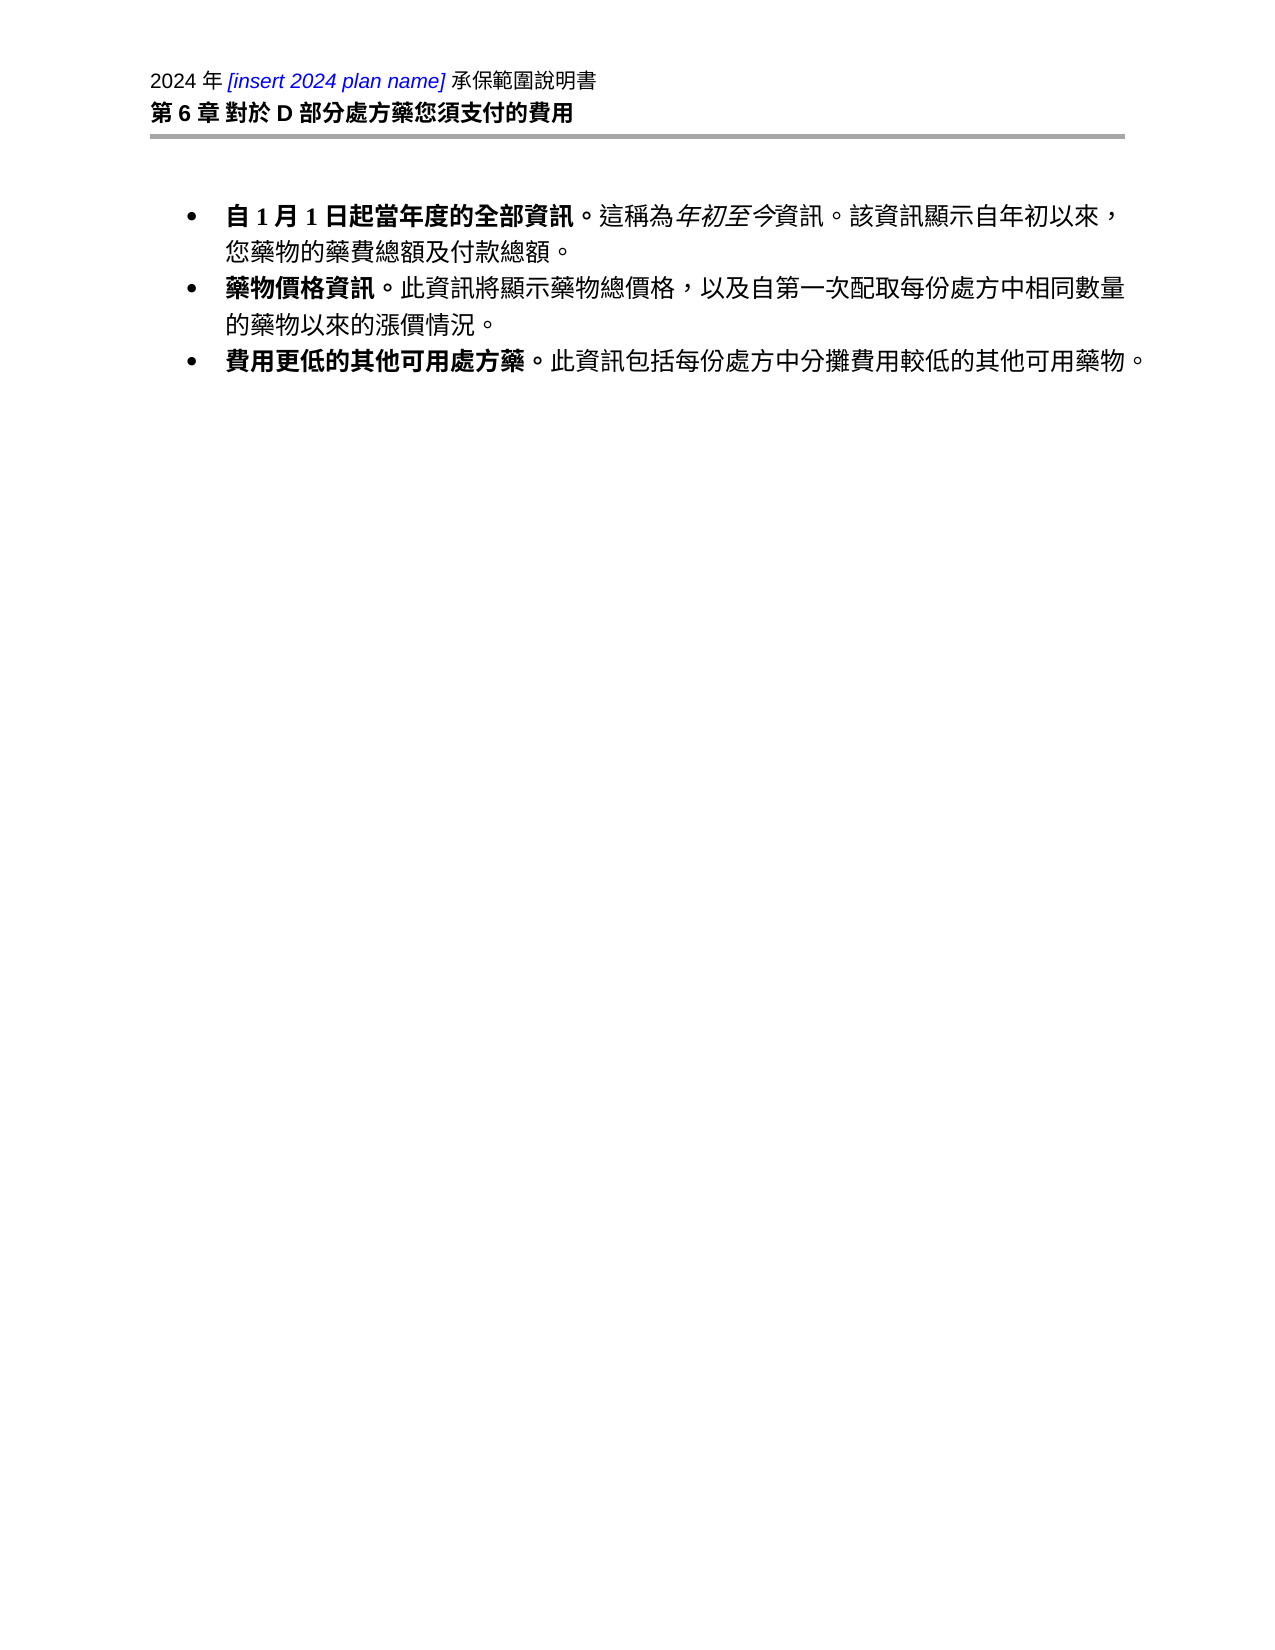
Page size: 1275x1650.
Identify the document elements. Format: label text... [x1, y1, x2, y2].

list 費用更低的其他可用處方藥。此資訊包括每份處方中分攤費用較低的其他可用藥物。 [187, 366, 1162, 403]
list 藥物價格資訊。此資訊將顯示藥物總價格，以及自第一次配取每份處方中相同數量的藥物以來的漲價情況。 [187, 281, 1125, 354]
list 自 1 月 1 日起當年度的全部資訊。這稱為年初至今資訊。該資訊顯示自年初以來，您藥物的藥費總額及付款總額。 [187, 196, 1125, 269]
